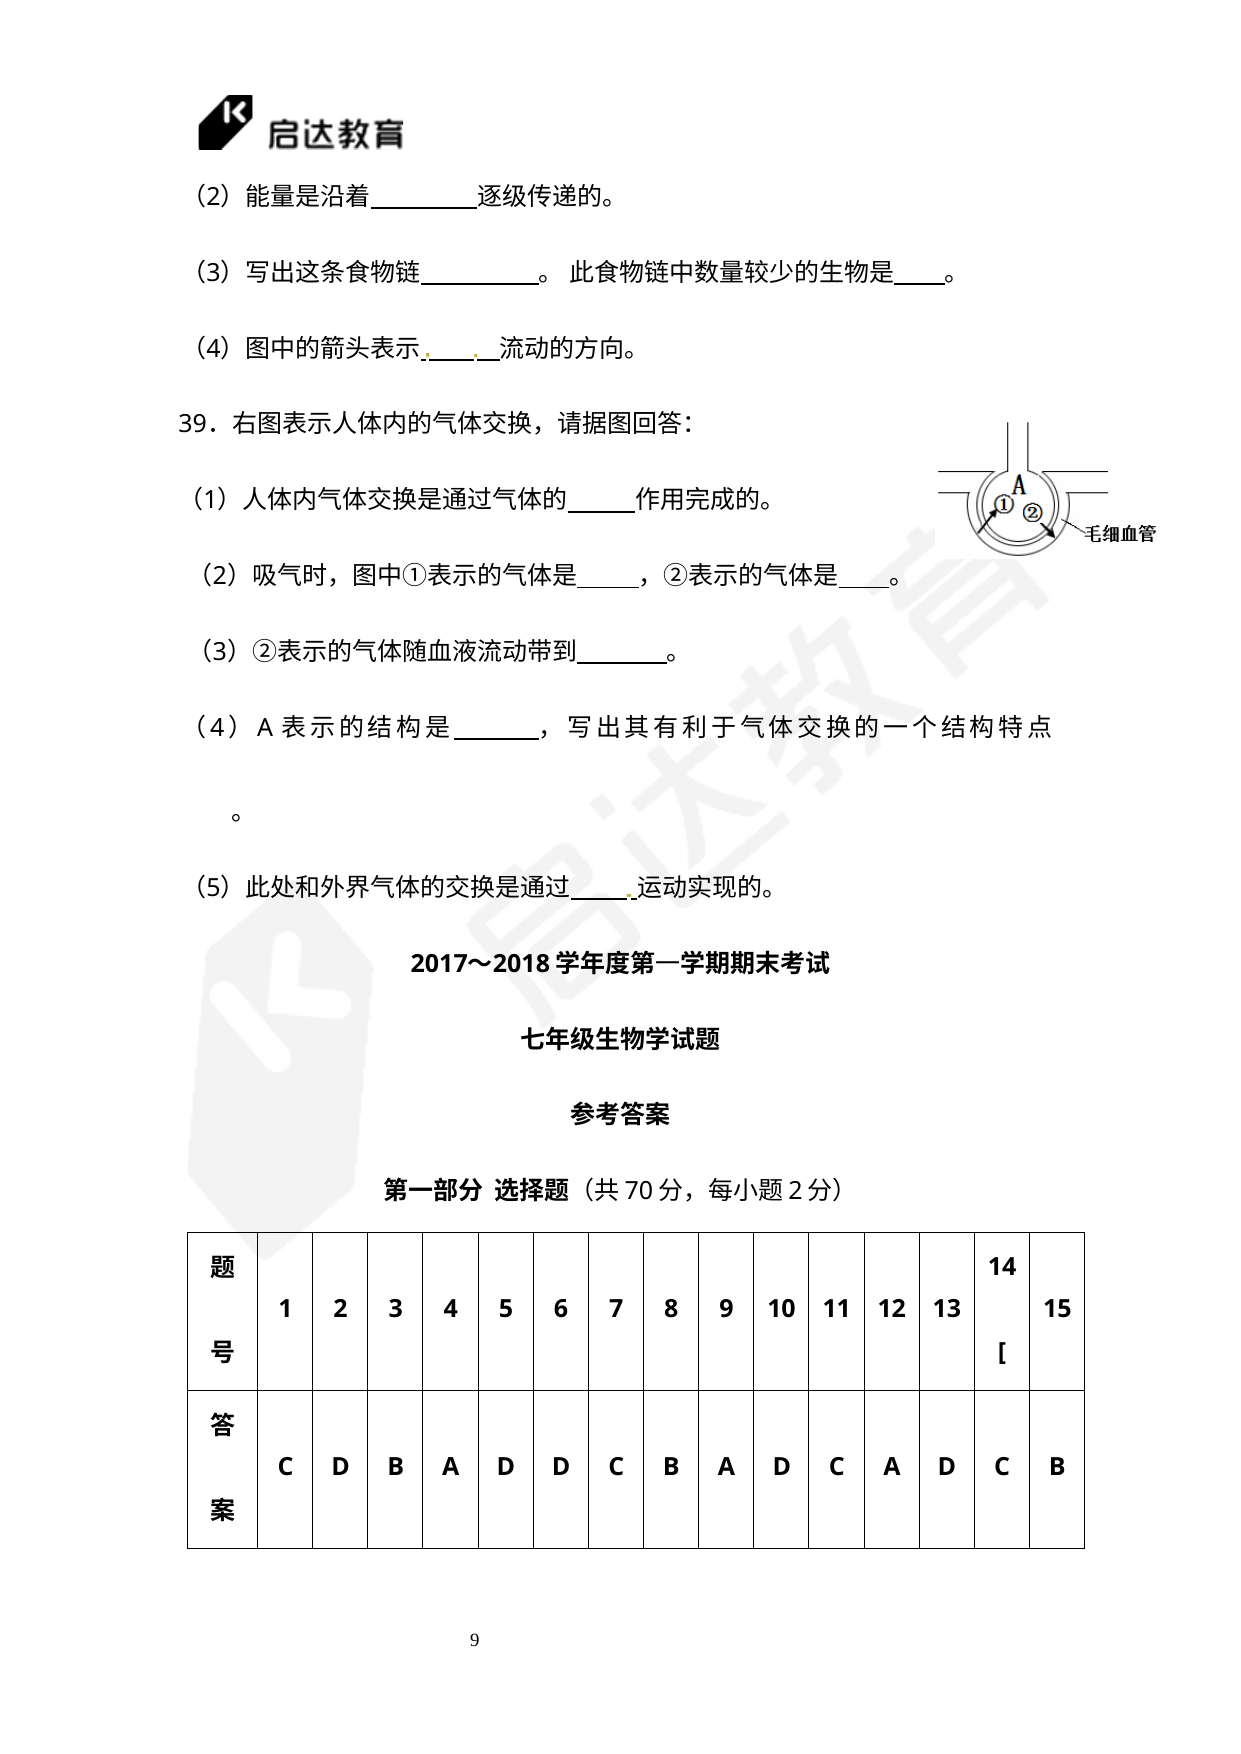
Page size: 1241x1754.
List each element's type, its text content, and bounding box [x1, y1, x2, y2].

table_header 1 [258, 1233, 312, 1390]
text （3）写出这条食物链 。 此食物链中数量较少的生物是 。 [181, 238, 1053, 303]
table_cell C [258, 1391, 312, 1548]
table_cell A [699, 1391, 753, 1548]
table_header 8 [644, 1233, 698, 1390]
text 参考答案 [187, 1081, 1053, 1146]
table_header 10 [754, 1233, 808, 1390]
table_header 11 [809, 1233, 864, 1390]
text （2）能量是沿着 逐级传递的。 [181, 162, 1053, 227]
picture [935, 417, 1159, 559]
text （1）人体内气体交换是通过气体的 作用完成的。 [178, 465, 935, 530]
table_cell B [644, 1391, 698, 1548]
table_cell C [589, 1391, 643, 1548]
text （5）此处和外界气体的交换是通过 运动实现的。 [181, 853, 1053, 918]
table_header 4 [423, 1233, 478, 1390]
text 2017～2018学年度第一学期期末考试 [187, 929, 1053, 994]
text （4）A表示的结构是 ，写出其有利于气体交换的一个结构特点 。 [181, 693, 1053, 842]
table_cell D [479, 1391, 533, 1548]
table_header 6 [534, 1233, 588, 1390]
table_header 13 [920, 1233, 974, 1390]
table_header 9 [699, 1233, 753, 1390]
text （3）②表示的气体随血液流动带到 。 [187, 617, 1053, 682]
table_header 5 [479, 1233, 533, 1390]
table_cell A [865, 1391, 919, 1548]
table_header 题号 [188, 1233, 257, 1390]
table_cell D [313, 1391, 367, 1548]
table_header 15 [1030, 1233, 1084, 1390]
table_cell D [534, 1391, 588, 1548]
picture [198, 95, 404, 150]
table_cell B [368, 1391, 422, 1548]
table_header 12 [865, 1233, 919, 1390]
text （4）图中的箭头表示 流动的方向。 [181, 314, 1053, 379]
table_cell C [975, 1391, 1029, 1548]
text （2）吸气时，图中①表示的气体是 ，②表示的气体是 。 [187, 541, 1053, 606]
table_cell 答案 [188, 1391, 257, 1548]
text 39．右图表示人体内的气体交换，请据图回答： [178, 389, 1053, 454]
text 七年级生物学试题 [187, 1005, 1053, 1070]
table_cell D [920, 1391, 974, 1548]
table_cell B [1030, 1391, 1084, 1548]
table_cell A [423, 1391, 478, 1548]
table_cell C [809, 1391, 864, 1548]
table_cell D [754, 1391, 808, 1548]
table_header 3 [368, 1233, 422, 1390]
text 第一部分 选择题（共70分，每小题2分） [187, 1156, 1053, 1221]
table_header 7 [589, 1233, 643, 1390]
table_header 2 [313, 1233, 367, 1390]
table_header 14[ [975, 1233, 1029, 1390]
